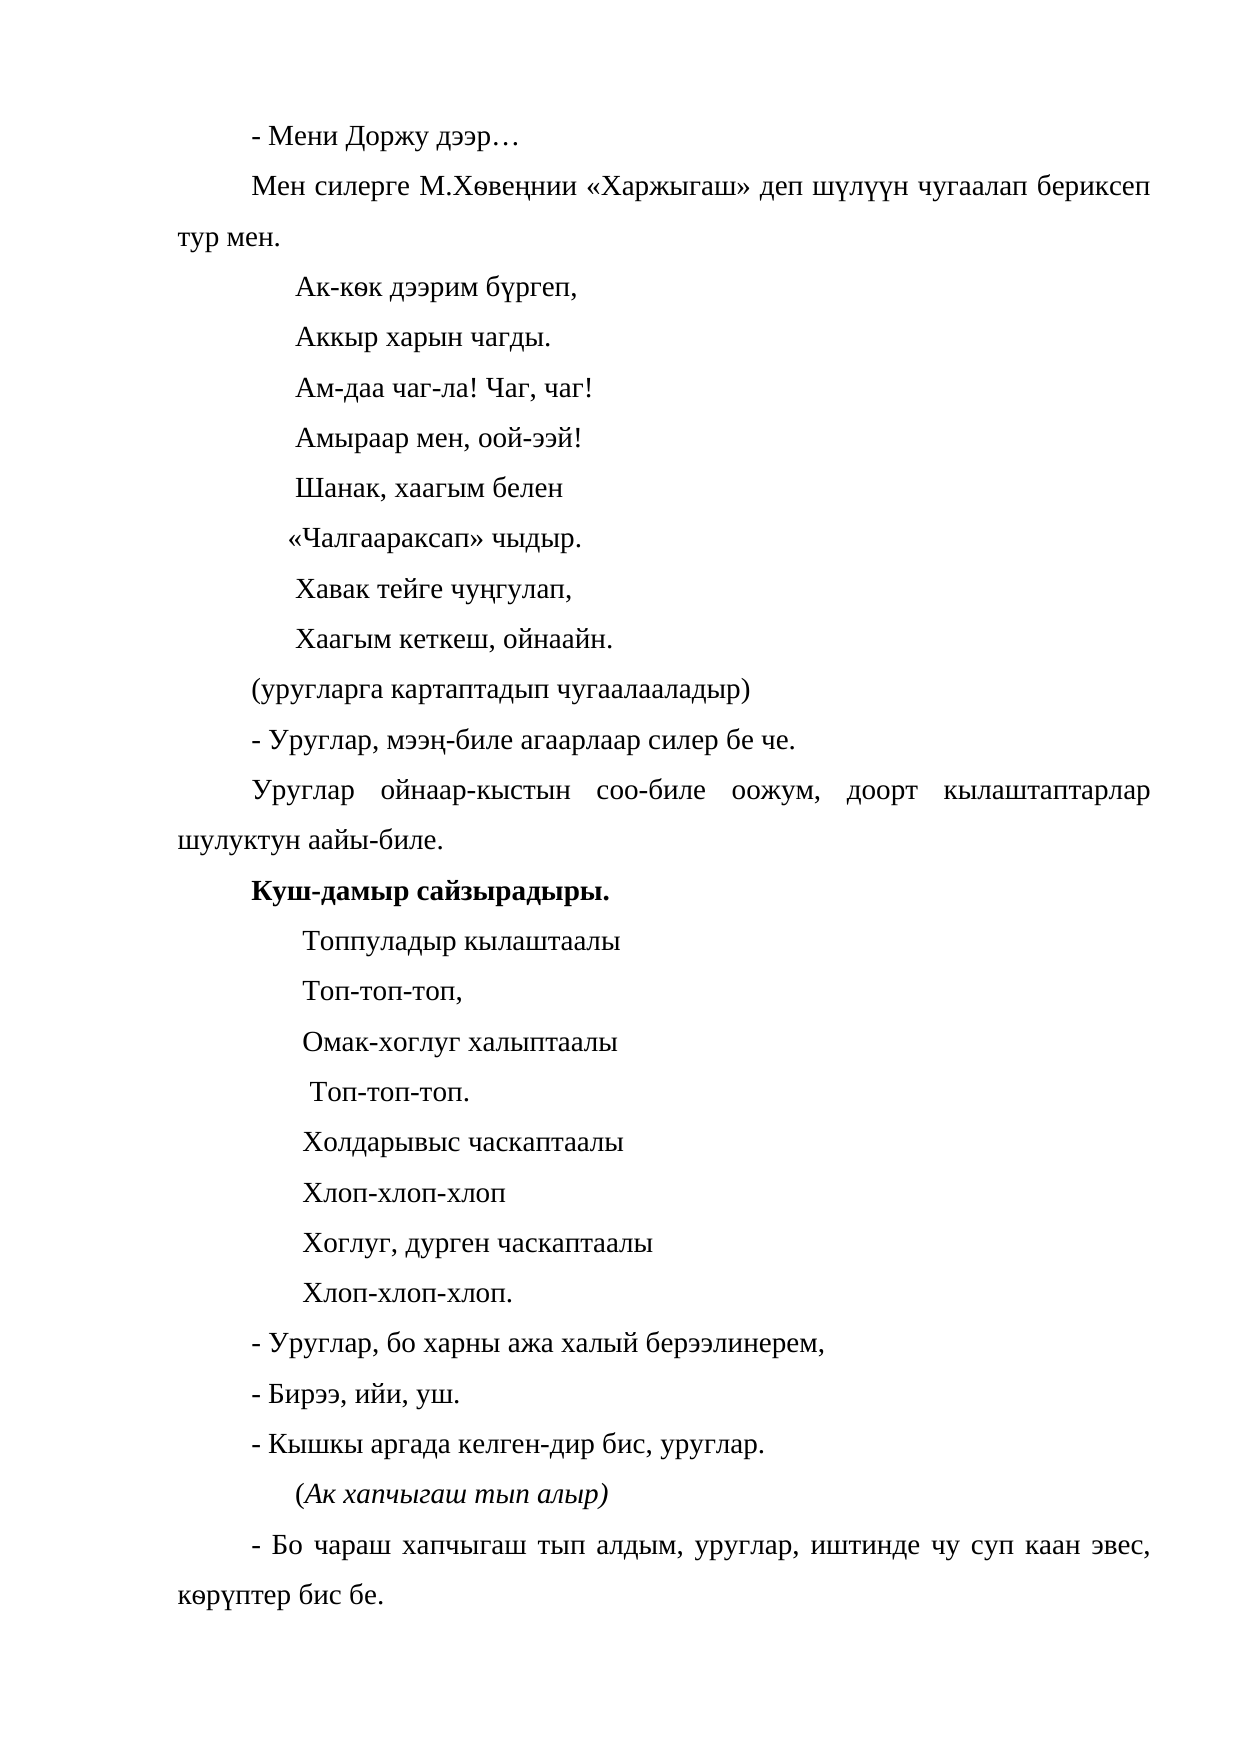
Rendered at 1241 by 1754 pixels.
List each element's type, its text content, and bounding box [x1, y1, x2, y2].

text Куш-дамыр сайзырадыры. [177, 873, 1152, 906]
text Мен силерге М.Хѳвеңнии «Харжыгаш» деп шүлүүн чугаалап бериксеп тур мен. [177, 168, 1152, 252]
text Хоглуг, дурген часкаптаалы [177, 1225, 1152, 1258]
text «Чалгаараксап» чыдыр. [177, 521, 1152, 554]
text Хлоп-хлоп-хлоп. [177, 1275, 1152, 1309]
text - Кышкы аргада келген-дир бис, уруглар. [177, 1426, 1152, 1460]
text Уруглар ойнаар-кыстын соо-биле оожум, доорт кылаштаптарлар шулуктун аайы-биле. [177, 772, 1152, 856]
text Аккыр харын чагды. [177, 319, 1152, 353]
text Топ-топ-топ. [177, 1074, 1152, 1108]
text Ам-даа чаг-ла! Чаг, чаг! [177, 370, 1152, 403]
text Хаагым кеткеш, ойнаайн. [177, 621, 1152, 655]
text Омак-хоглуг халыптаалы [177, 1024, 1152, 1057]
text Ак-кѳк дээрим бүргеп, [177, 269, 1152, 303]
text Холдарывыс часкаптаалы [177, 1124, 1152, 1158]
text - Уруглар, бо харны ажа халый берээлинерем, [177, 1326, 1152, 1359]
text Амыраар мен, оой-ээй! [177, 420, 1152, 453]
text Топ-топ-топ, [177, 973, 1152, 1007]
text - Уруглар, мээң-биле агаарлаар силер бе че. [177, 722, 1152, 755]
text - Бирээ, ийи, уш. [177, 1376, 1152, 1409]
text Шанак, хаагым белен [177, 470, 1152, 504]
text (уругларга картаптадып чугаалааладыр) [177, 672, 1152, 705]
text - Бо чараш хапчыгаш тып алдым, уруглар, иштинде чу суп каан эвес, кѳрүптер бис бе. [177, 1527, 1152, 1611]
text Хавак тейге чуңгулап, [177, 571, 1152, 604]
text Хлоп-хлоп-хлоп [177, 1175, 1152, 1208]
text Топпуладыр кылаштаалы [177, 923, 1152, 957]
text - Мени Доржу дээр… [177, 118, 1152, 152]
text (Ак хапчыгаш тып алыр) [177, 1477, 1152, 1510]
